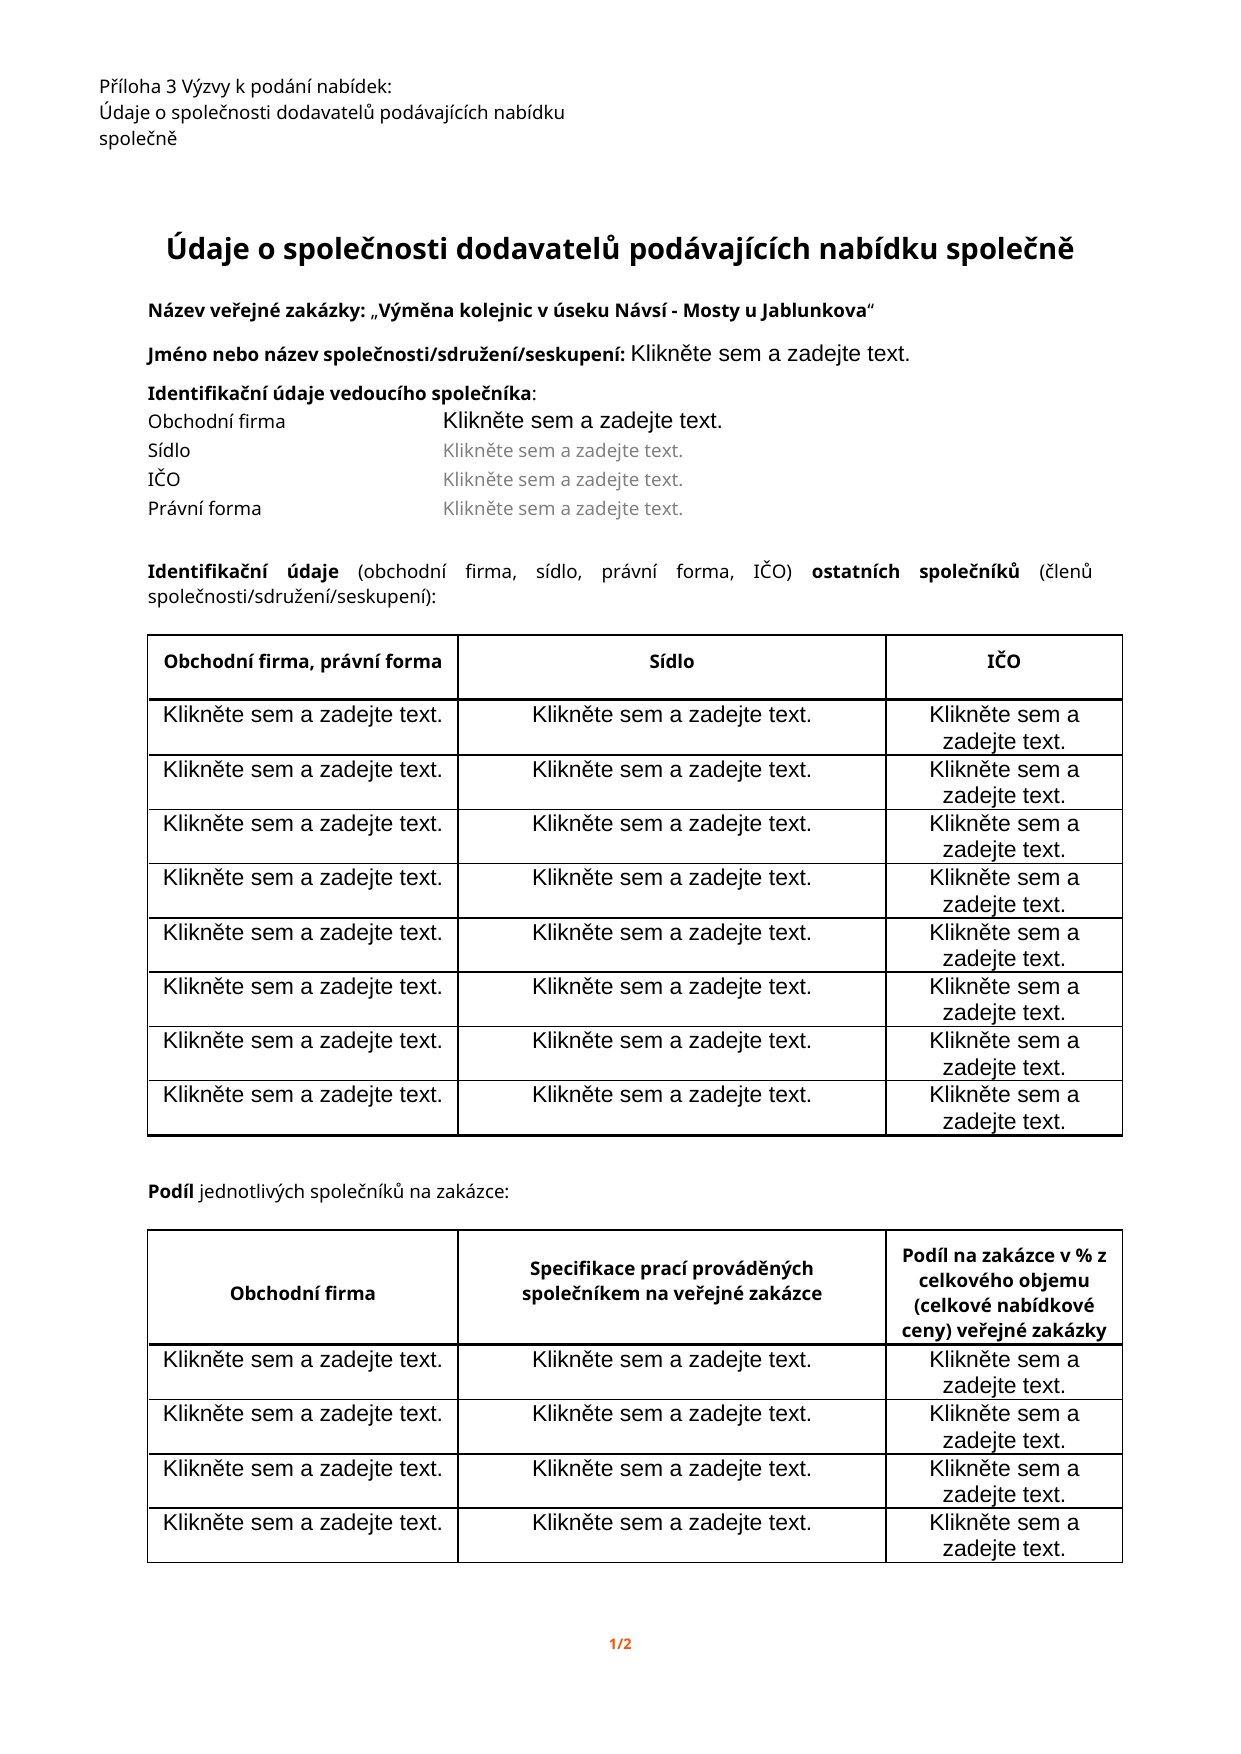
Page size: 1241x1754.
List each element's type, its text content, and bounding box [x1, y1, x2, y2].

text Jméno nebo název společnosti/sdružení/seskupení: [148, 336, 1093, 367]
text IČO [148, 463, 1093, 492]
table_header Obchodní firma [148, 1231, 457, 1343]
text Podíl jednotlivých společníků na zakázce: [148, 1179, 1093, 1229]
text Sídlo [148, 434, 1093, 463]
text Identifikační údaje vedoucího společníka: [148, 380, 1093, 405]
text Obchodní firma [148, 405, 1093, 434]
text Identifikační údaje (obchodní firma, sídlo, právní forma, IČO) ostatních společníků (členů společnosti/sdružení/seskupení): [148, 559, 1093, 609]
text Název veřejné zakázky: „Výměna kolejnic v úseku Návsí - Mosty u Jablunkova“ [148, 293, 1093, 324]
table_header Podíl na zakázce v % z celkového objemu (celkové nabídkové ceny) veřejné zakázky [887, 1231, 1122, 1343]
table_header IČO [887, 636, 1122, 698]
text Právní forma [148, 492, 1093, 521]
table_header Specifikace prací prováděných společníkem na veřejné zakázce [459, 1231, 885, 1343]
title Údaje o společnosti dodavatelů podávajících nabídku společně [148, 228, 1093, 268]
table_header Obchodní firma, právní forma [148, 636, 457, 698]
table_header Sídlo [459, 636, 885, 698]
